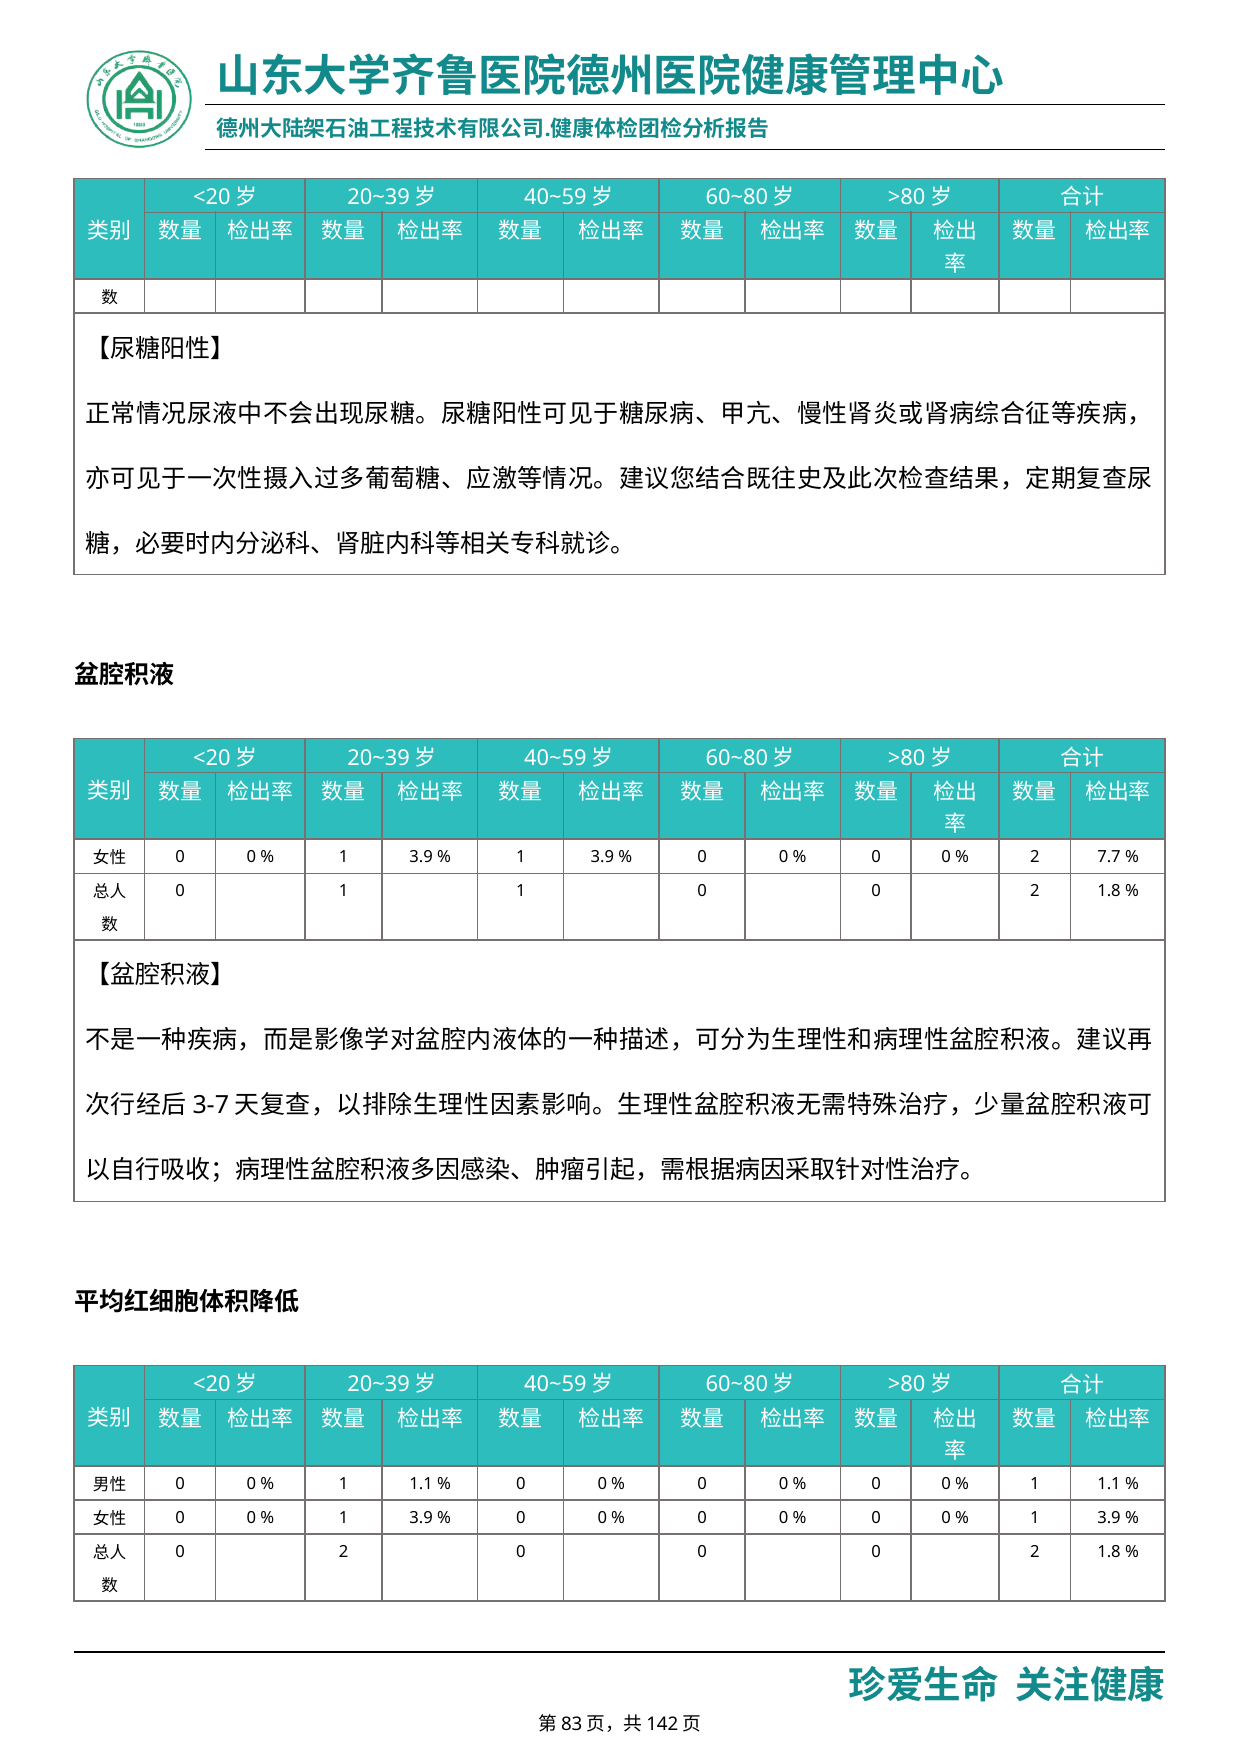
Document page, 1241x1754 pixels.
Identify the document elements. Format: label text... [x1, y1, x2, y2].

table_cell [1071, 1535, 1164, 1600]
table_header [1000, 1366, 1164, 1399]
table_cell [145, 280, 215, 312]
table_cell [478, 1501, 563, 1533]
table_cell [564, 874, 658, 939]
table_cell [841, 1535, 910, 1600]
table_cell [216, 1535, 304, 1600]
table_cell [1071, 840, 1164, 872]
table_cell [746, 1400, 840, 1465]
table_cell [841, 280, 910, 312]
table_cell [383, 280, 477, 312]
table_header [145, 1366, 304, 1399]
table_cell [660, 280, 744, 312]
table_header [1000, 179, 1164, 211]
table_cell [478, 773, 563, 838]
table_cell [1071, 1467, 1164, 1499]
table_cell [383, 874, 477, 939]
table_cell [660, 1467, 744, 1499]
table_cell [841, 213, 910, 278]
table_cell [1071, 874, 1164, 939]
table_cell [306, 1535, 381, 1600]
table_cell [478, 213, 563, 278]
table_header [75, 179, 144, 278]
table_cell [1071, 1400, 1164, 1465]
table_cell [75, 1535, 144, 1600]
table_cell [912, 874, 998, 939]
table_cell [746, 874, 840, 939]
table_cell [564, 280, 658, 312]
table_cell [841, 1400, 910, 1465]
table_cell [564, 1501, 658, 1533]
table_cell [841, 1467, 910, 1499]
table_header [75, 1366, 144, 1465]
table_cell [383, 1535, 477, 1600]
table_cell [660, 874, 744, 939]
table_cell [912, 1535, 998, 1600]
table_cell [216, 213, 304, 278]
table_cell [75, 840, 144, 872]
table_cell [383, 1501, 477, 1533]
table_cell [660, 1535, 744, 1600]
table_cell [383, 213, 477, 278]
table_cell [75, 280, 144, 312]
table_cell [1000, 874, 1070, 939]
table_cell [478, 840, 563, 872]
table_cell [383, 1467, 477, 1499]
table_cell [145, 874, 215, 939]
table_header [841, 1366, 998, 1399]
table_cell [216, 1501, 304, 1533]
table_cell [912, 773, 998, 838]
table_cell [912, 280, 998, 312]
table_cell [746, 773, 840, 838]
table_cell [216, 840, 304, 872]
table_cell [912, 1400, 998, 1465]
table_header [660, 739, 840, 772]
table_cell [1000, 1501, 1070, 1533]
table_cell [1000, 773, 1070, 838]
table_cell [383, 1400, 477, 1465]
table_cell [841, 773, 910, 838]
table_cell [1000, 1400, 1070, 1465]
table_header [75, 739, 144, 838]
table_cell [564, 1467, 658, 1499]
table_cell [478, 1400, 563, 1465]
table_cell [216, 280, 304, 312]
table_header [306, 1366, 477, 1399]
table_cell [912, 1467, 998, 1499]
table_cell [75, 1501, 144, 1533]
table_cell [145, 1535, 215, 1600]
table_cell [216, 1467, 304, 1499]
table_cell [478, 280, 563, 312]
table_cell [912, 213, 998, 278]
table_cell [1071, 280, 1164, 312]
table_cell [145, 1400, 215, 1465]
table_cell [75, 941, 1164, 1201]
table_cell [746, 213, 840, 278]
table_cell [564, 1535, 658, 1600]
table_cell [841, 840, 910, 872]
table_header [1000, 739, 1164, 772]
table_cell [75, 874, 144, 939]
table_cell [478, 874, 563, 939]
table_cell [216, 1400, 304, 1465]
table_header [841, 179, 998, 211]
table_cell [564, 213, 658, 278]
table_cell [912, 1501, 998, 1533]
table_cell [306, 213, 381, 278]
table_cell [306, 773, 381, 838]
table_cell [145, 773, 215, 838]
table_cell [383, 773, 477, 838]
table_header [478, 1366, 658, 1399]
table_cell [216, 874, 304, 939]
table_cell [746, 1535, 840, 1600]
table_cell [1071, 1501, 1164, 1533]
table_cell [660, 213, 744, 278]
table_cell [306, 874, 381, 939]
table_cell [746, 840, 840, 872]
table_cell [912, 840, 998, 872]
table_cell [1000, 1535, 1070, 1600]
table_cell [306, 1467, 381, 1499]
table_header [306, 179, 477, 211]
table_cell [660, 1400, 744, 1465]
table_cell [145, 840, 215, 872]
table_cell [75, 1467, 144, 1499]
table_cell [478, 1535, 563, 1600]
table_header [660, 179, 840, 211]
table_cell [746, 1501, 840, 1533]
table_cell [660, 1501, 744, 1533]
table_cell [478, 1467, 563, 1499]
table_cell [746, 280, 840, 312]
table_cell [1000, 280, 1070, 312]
text 盆腔积液 [74, 640, 1165, 705]
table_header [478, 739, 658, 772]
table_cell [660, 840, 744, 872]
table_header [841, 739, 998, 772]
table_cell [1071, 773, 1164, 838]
picture [85, 48, 194, 149]
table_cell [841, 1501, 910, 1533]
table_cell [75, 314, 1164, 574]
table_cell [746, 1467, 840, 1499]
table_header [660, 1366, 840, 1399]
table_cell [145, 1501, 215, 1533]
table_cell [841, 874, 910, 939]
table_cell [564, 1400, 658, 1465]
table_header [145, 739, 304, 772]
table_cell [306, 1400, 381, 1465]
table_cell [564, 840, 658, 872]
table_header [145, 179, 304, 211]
text 平均红细胞体积降低 [74, 1267, 1165, 1332]
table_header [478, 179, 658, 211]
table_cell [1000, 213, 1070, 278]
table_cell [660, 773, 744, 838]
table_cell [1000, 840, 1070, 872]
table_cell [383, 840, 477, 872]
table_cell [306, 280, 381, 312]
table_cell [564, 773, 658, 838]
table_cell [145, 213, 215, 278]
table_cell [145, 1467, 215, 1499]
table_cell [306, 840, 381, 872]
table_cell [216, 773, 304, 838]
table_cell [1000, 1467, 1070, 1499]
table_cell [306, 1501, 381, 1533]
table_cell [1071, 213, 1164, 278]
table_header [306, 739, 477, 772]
